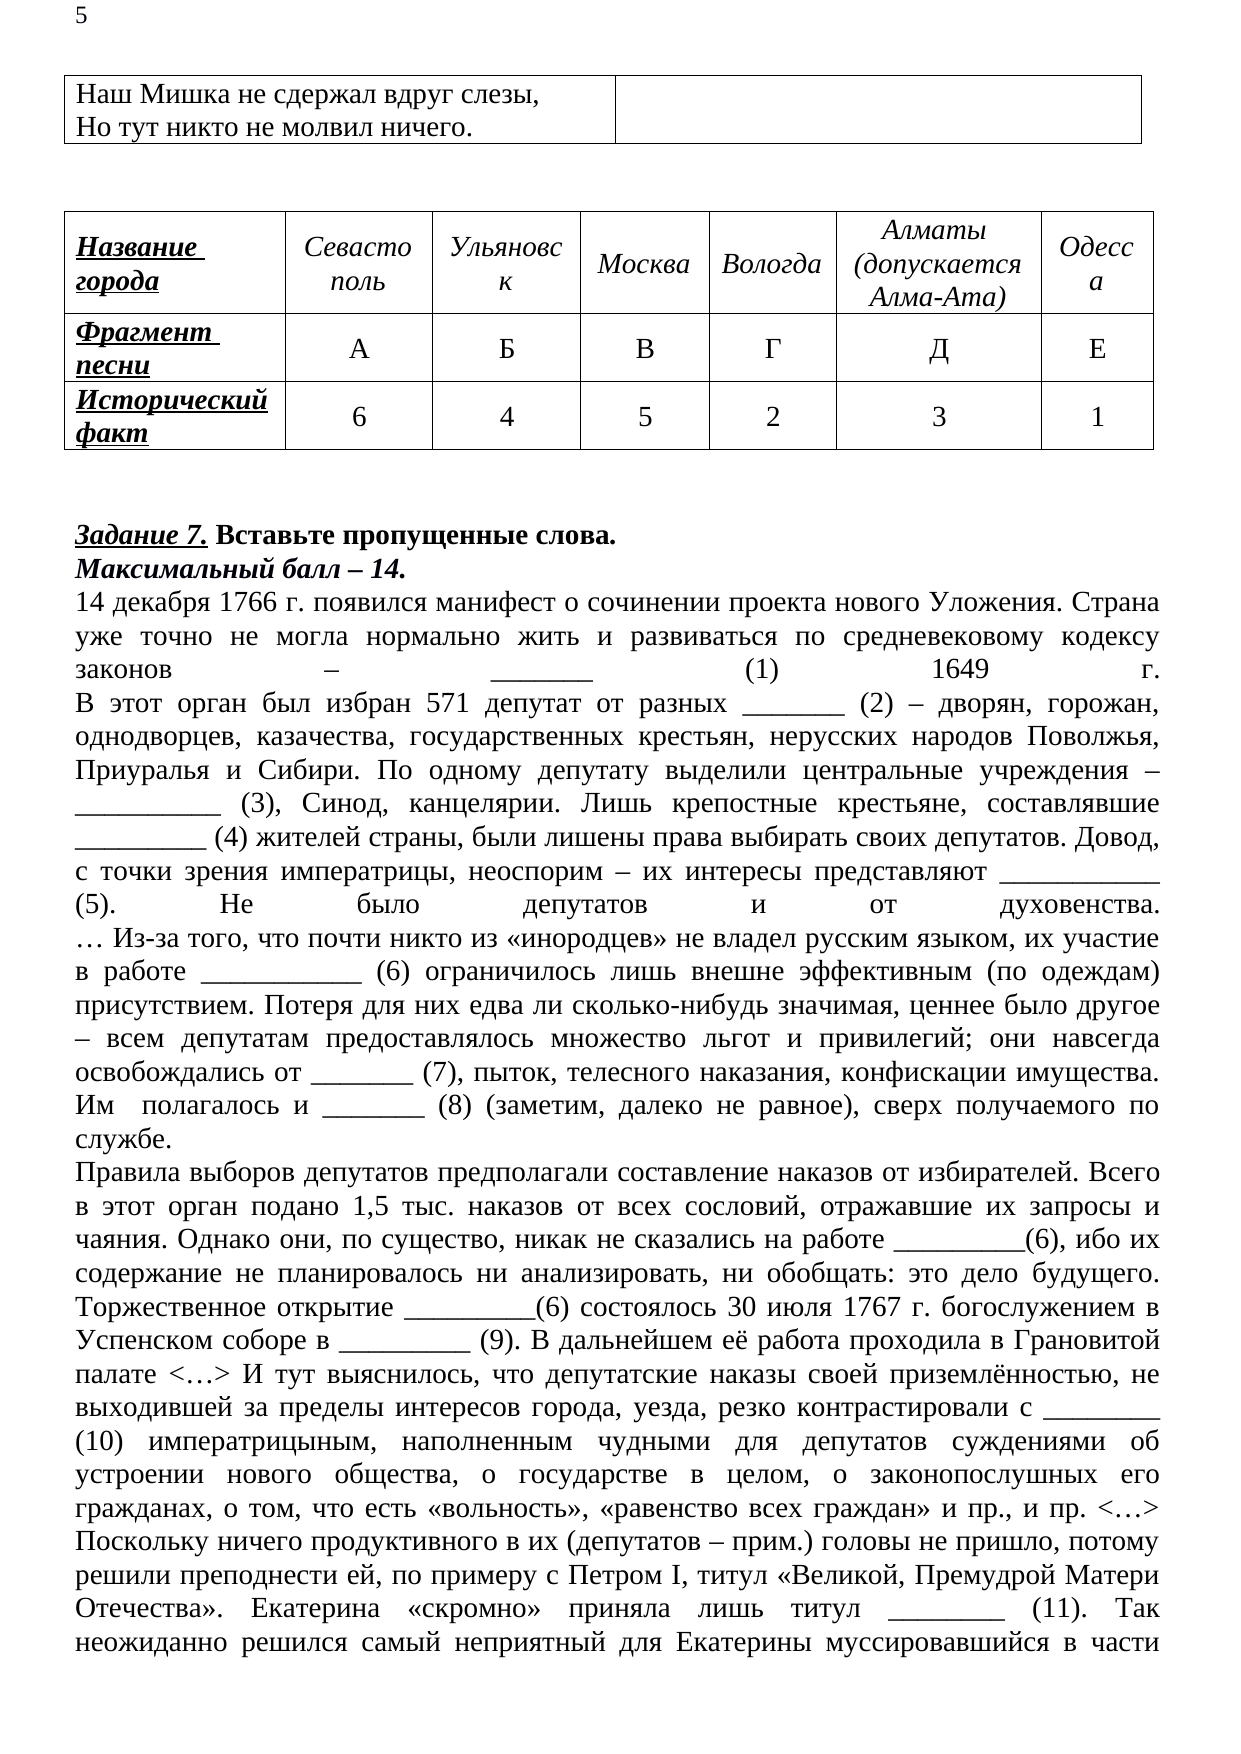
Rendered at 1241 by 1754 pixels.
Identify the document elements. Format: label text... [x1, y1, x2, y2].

table_header Ульяновск [433, 212, 580, 313]
table_cell В [581, 314, 709, 381]
table_header Севастополь [286, 212, 432, 313]
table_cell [616, 76, 1141, 143]
table_cell 4 [433, 382, 580, 449]
table_cell Д [837, 314, 1041, 381]
text Задание 7. Вставьте пропущенные слова. [75, 517, 1165, 551]
table_cell 5 [581, 382, 709, 449]
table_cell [65, 76, 615, 143]
text Максимальный балл – 14. [75, 551, 1165, 584]
table_cell 1 [1042, 382, 1153, 449]
table_cell Б [433, 314, 580, 381]
table_cell Е [1042, 314, 1153, 381]
table_cell Исторический факт [65, 382, 285, 449]
table_cell 2 [710, 382, 836, 449]
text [75, 584, 1161, 1658]
table_cell 3 [837, 382, 1041, 449]
table_header Одесса [1042, 212, 1153, 313]
table_cell А [286, 314, 432, 381]
table_cell Фрагмент песни [65, 314, 285, 381]
table_header Название города [65, 212, 285, 313]
table_header Алматы (допускается Алма-Ата) [837, 212, 1041, 313]
table_cell 6 [286, 382, 432, 449]
table_header Москва [581, 212, 709, 313]
table_header Вологда [710, 212, 836, 313]
table_cell Г [710, 314, 836, 381]
